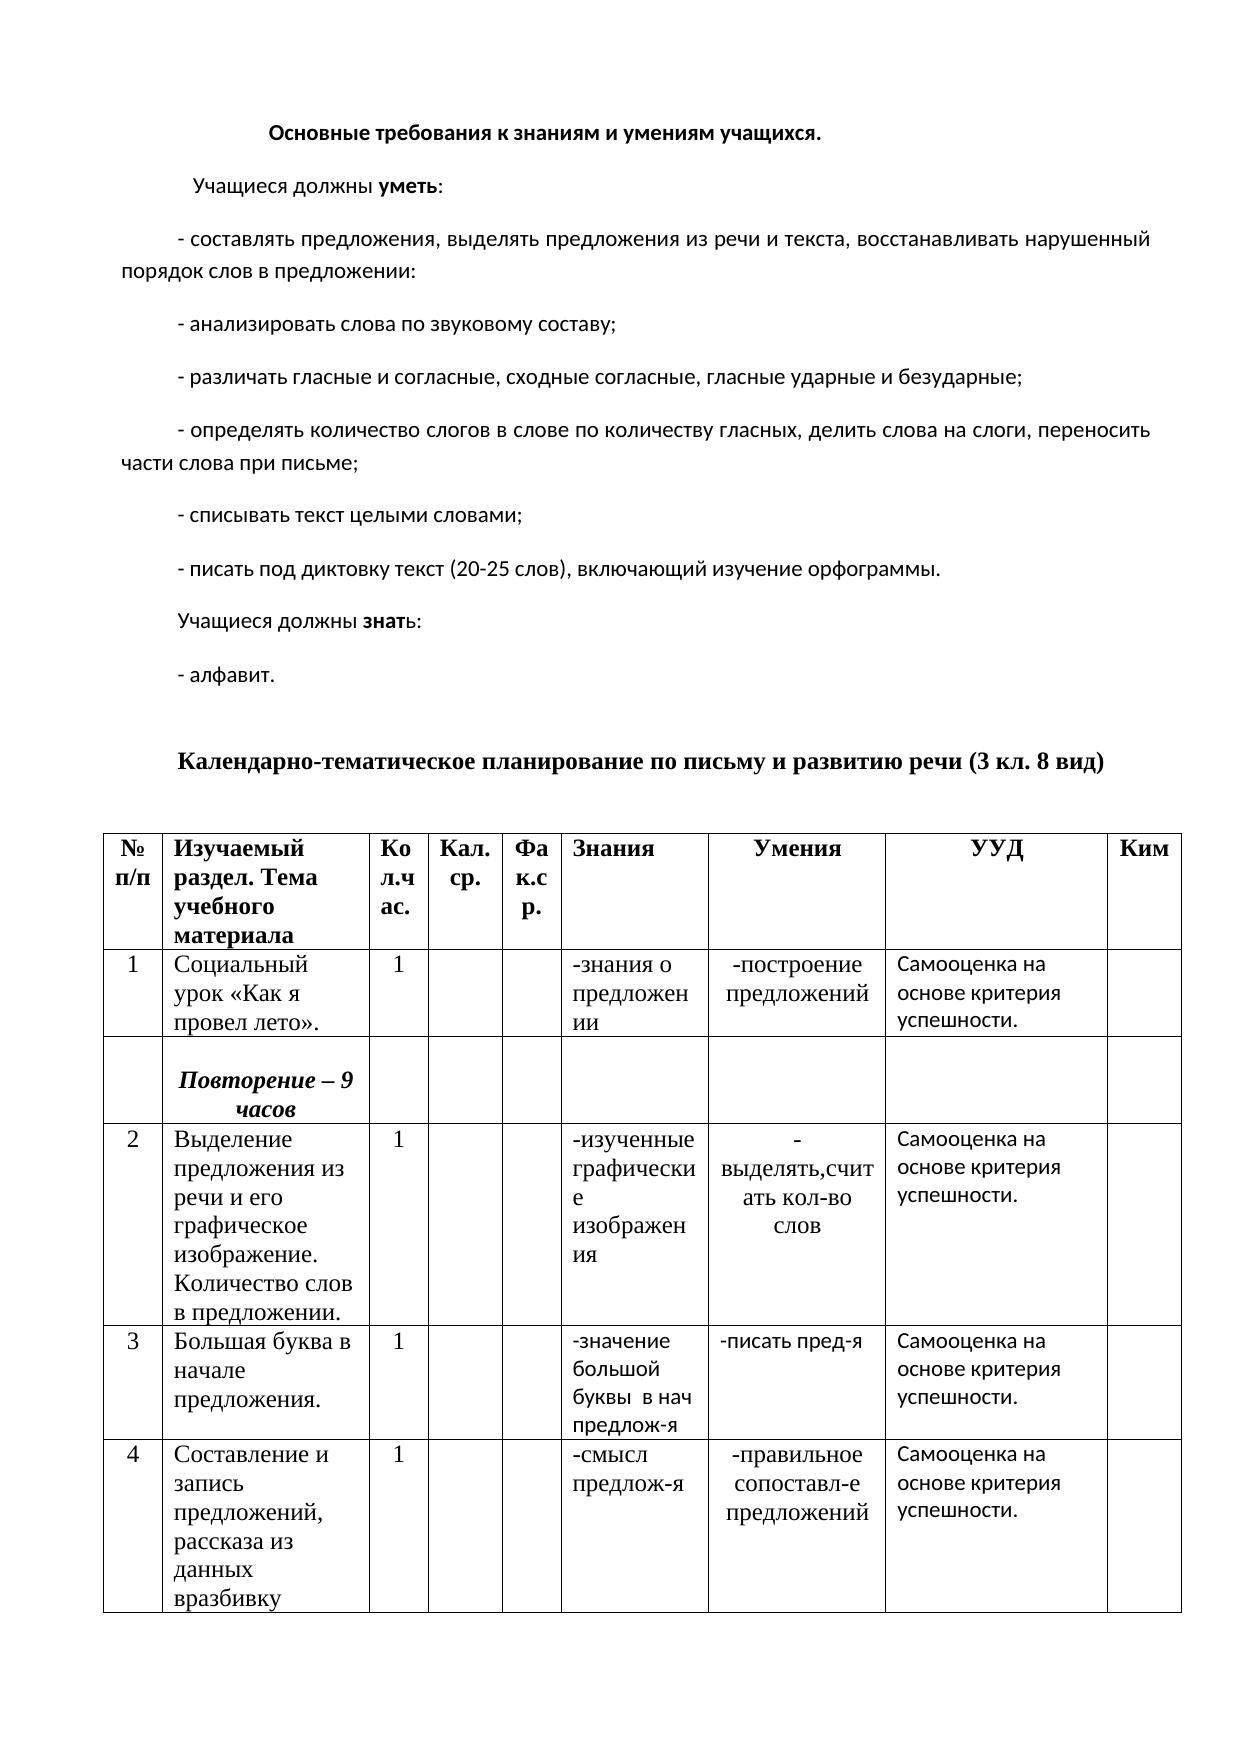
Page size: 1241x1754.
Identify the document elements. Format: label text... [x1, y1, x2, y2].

table_cell [429, 1037, 502, 1123]
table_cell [709, 1440, 885, 1612]
table_cell [1108, 1326, 1181, 1438]
text Основные требования к знаниям и умениям учащихся. [195, 118, 1152, 146]
table_header № п/п [104, 834, 162, 948]
text - списывать текст целыми словами; [121, 501, 1152, 529]
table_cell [886, 1440, 1107, 1612]
text - составлять предложения, выделять предложения из речи и текста, восстанавливать нарушенный порядок слов в предложении: [121, 224, 1152, 284]
table_cell -писать пред-я [709, 1326, 885, 1438]
table_cell Самооценка на основе критерия успешности. [886, 1326, 1107, 1438]
table_header Кал.ср. [429, 834, 502, 948]
table_cell [429, 1124, 502, 1325]
table_cell [429, 1326, 502, 1438]
table_cell 3 [104, 1326, 162, 1438]
table_cell [886, 1037, 1107, 1123]
table_cell [104, 1037, 162, 1123]
table_cell 1 [370, 950, 428, 1036]
text Учащиеся должны уметь: [177, 171, 1152, 199]
table_cell Социальный урок «Как я провел лето». [163, 950, 369, 1036]
table_header УУД [886, 834, 1107, 948]
table_cell [503, 1440, 561, 1612]
table_cell [503, 950, 561, 1036]
table_cell Большая буква в начале предложения. [163, 1326, 369, 1438]
table_header Кол.час. [370, 834, 428, 948]
table_cell Самооценка на основе критерия успешности. [886, 950, 1107, 1036]
text - алфавит. [121, 660, 1152, 688]
table_cell [503, 1124, 561, 1325]
table_cell [1108, 1037, 1181, 1123]
table_cell Выделение предложения из речи и его графическое изображение. Количество слов в предложении. [163, 1124, 369, 1325]
table_cell -смысл предлож-я [562, 1440, 708, 1612]
table_cell [503, 1326, 561, 1438]
text - определять количество слогов в слове по количеству гласных, делить слова на слоги, переносить части слова при письме; [121, 415, 1152, 476]
table_cell [1108, 950, 1181, 1036]
table_cell [429, 950, 502, 1036]
table_cell 1 [370, 1124, 428, 1325]
text Календарно-тематическое планирование по письму и развитию речи (3 кл. 8 вид) [177, 746, 1152, 775]
table_cell 1 [104, 950, 162, 1036]
table_cell 1 [370, 1326, 428, 1438]
table_cell [1108, 1124, 1181, 1325]
table_cell [709, 1037, 885, 1123]
text Учащиеся должны знать: [121, 607, 1152, 635]
table_cell [562, 1037, 708, 1123]
table_header Знания [562, 834, 708, 948]
text - писать под диктовку текст (20-25 слов), включающий изучение орфограммы. [121, 554, 1152, 582]
table_header Фак.ср. [503, 834, 561, 948]
table_cell -изученные графические изображения [562, 1124, 708, 1325]
table_cell [370, 1037, 428, 1123]
table_cell -построение предложений [709, 950, 885, 1036]
table_cell -знания о предложении [562, 950, 708, 1036]
table_cell [429, 1440, 502, 1612]
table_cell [163, 1440, 369, 1612]
table_cell Самооценка на основе критерия успешности. [886, 1124, 1107, 1325]
table_cell [503, 1037, 561, 1123]
text - анализировать слова по звуковому составу; [121, 309, 1152, 337]
table_header Ким [1108, 834, 1181, 948]
table_header Изучаемый раздел. Тема учебного материала [163, 834, 369, 948]
table_cell -выделять,считать кол-во слов [709, 1124, 885, 1325]
table_cell Повторение – 9 часов [163, 1037, 369, 1123]
table_cell 1 [370, 1440, 428, 1612]
table_cell 4 [104, 1440, 162, 1612]
table_header Умения [709, 834, 885, 948]
table_cell 2 [104, 1124, 162, 1325]
text - различать гласные и согласные, сходные согласные, гласные ударные и безударные; [121, 362, 1152, 390]
table_cell [1108, 1440, 1181, 1612]
table_cell -значение большой буквы в нач предлож-я [562, 1326, 708, 1438]
